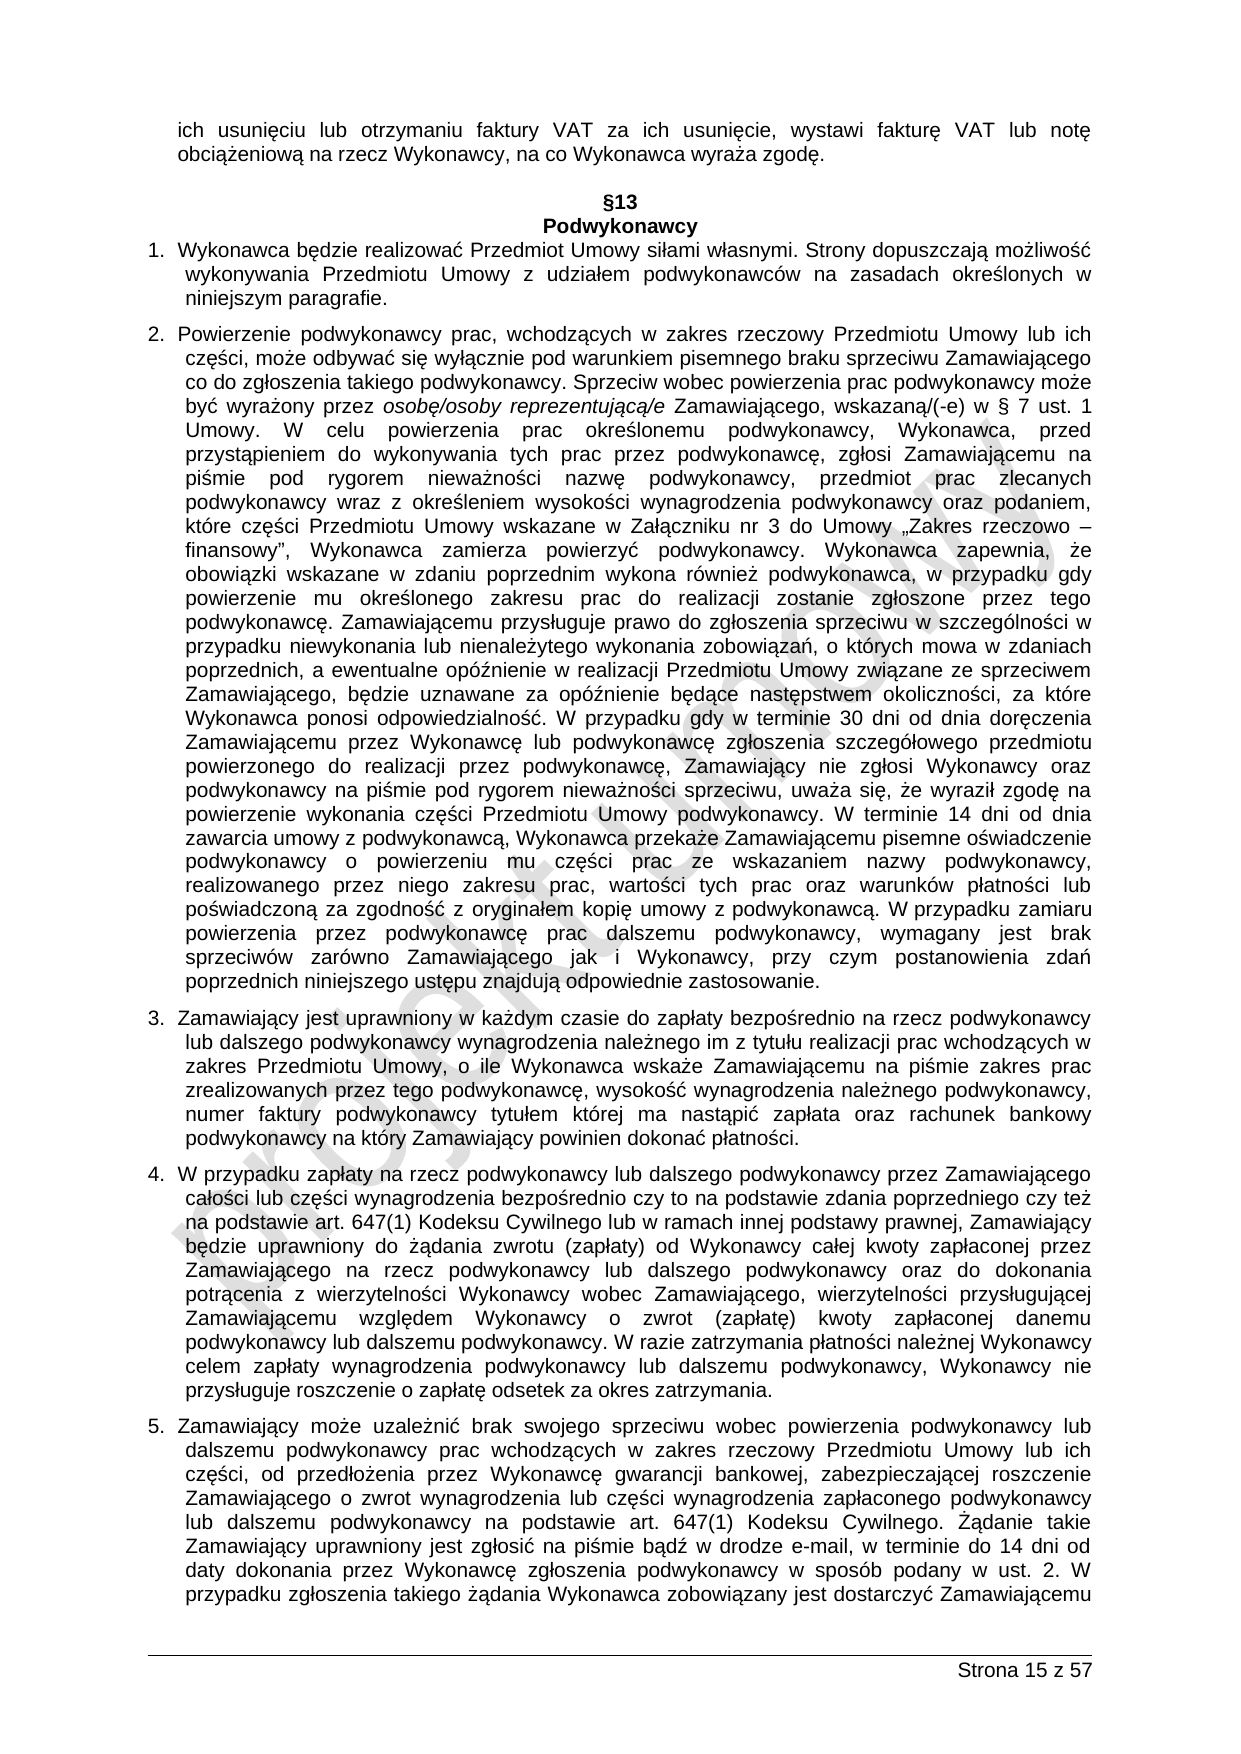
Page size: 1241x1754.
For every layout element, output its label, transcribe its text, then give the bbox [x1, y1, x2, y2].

list Wykonawca będzie realizować Przedmiot Umowy siłami własnymi. Strony dopuszczają możliwość wykonywania Przedmiotu Umowy z udziałem podwykonawców na zasadach określonych w niniejszym paragrafie. [148, 238, 1092, 310]
list Zamawiający jest uprawniony w każdym czasie do zapłaty bezpośrednio na rzecz podwykonawcy lub dalszego podwykonawcy wynagrodzenia należnego im z tytułu realizacji prac wchodzących w zakres Przedmiotu Umowy, o ile Wykonawca wskaże Zamawiającemu na piśmie zakres prac zrealizowanych przez tego podwykonawcę, wysokość wynagrodzenia należnego podwykonawcy, numer faktury podwykonawcy tytułem której ma nastąpić zapłata oraz rachunek bankowy podwykonawcy na który Zamawiający powinien dokonać płatności. [148, 1006, 1092, 1149]
list W przypadku zapłaty na rzecz podwykonawcy lub dalszego podwykonawcy przez Zamawiającego całości lub części wynagrodzenia bezpośrednio czy to na podstawie zdania poprzedniego czy też na podstawie art. 647(1) Kodeksu Cywilnego lub w ramach innej podstawy prawnej, Zamawiający będzie uprawniony do żądania zwrotu (zapłaty) od Wykonawcy całej kwoty zapłaconej przez Zamawiającego na rzecz podwykonawcy lub dalszego podwykonawcy oraz do dokonania potrącenia z wierzytelności Wykonawcy wobec Zamawiającego, wierzytelności przysługującej Zamawiającemu względem Wykonawcy o zwrot (zapłatę) kwoty zapłaconej danemu podwykonawcy lub dalszemu podwykonawcy. W razie zatrzymania płatności należnej Wykonawcy celem zapłaty wynagrodzenia podwykonawcy lub dalszemu podwykonawcy, Wykonawcy nie przysługuje roszczenie o zapłatę odsetek za okres zatrzymania. [148, 1162, 1092, 1401]
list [148, 1414, 1092, 1606]
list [148, 118, 1092, 166]
subtitle §13 Podwykonawcy [148, 190, 1092, 238]
list Powierzenie podwykonawcy prac, wchodzących w zakres rzeczowy Przedmiotu Umowy lub ich części, może odbywać się wyłącznie pod warunkiem pisemnego braku sprzeciwu Zamawiającego co do zgłoszenia takiego podwykonawcy. Sprzeciw wobec powierzenia prac podwykonawcy może być wyrażony przez osobę/osoby reprezentującą/e Zamawiającego, wskazaną/(-e) w § 7 ust. 1 Umowy. W celu powierzenia prac określonemu podwykonawcy, Wykonawca, przed przystąpieniem do wykonywania tych prac przez podwykonawcę, zgłosi Zamawiającemu na piśmie pod rygorem nieważności nazwę podwykonawcy, przedmiot prac zlecanych podwykonawcy wraz z określeniem wysokości wynagrodzenia podwykonawcy oraz podaniem, które części Przedmiotu Umowy wskazane w Załączniku nr 3 do Umowy „Zakres rzeczowo – finansowy”, Wykonawca zamierza powierzyć podwykonawcy. Wykonawca zapewnia, że obowiązki wskazane w zdaniu poprzednim wykona również podwykonawca, w przypadku gdy powierzenie mu określonego zakresu prac do realizacji zostanie zgłoszone przez tego podwykonawcę. Zamawiającemu przysługuje prawo do zgłoszenia sprzeciwu w szczególności w przypadku niewykonania lub nienależytego wykonania zobowiązań, o których mowa w zdaniach poprzednich, a ewentualne opóźnienie w realizacji Przedmiotu Umowy związane ze sprzeciwem Zamawiającego, będzie uznawane za opóźnienie będące następstwem okoliczności, za które Wykonawca ponosi odpowiedzialność. W przypadku gdy w terminie 30 dni od dnia doręczenia Zamawiającemu przez Wykonawcę lub podwykonawcę zgłoszenia szczegółowego przedmiotu powierzonego do realizacji przez podwykonawcę, Zamawiający nie zgłosi Wykonawcy oraz podwykonawcy na piśmie pod rygorem nieważności sprzeciwu, uważa się, że wyraził zgodę na powierzenie wykonania części Przedmiotu Umowy podwykonawcy. W terminie 14 dni od dnia zawarcia umowy z podwykonawcą, Wykonawca przekaże Zamawiającemu pisemne oświadczenie podwykonawcy o powierzeniu mu części prac ze wskazaniem nazwy podwykonawcy, realizowanego przez niego zakresu prac, wartości tych prac oraz warunków płatności lub poświadczoną za zgodność z oryginałem kopię umowy z podwykonawcą. W przypadku zamiaru powierzenia przez podwykonawcę prac dalszemu podwykonawcy, wymagany jest brak sprzeciwów zarówno Zamawiającego jak i Wykonawcy, przy czym postanowienia zdań poprzednich niniejszego ustępu znajdują odpowiednie zastosowanie. [148, 322, 1092, 993]
